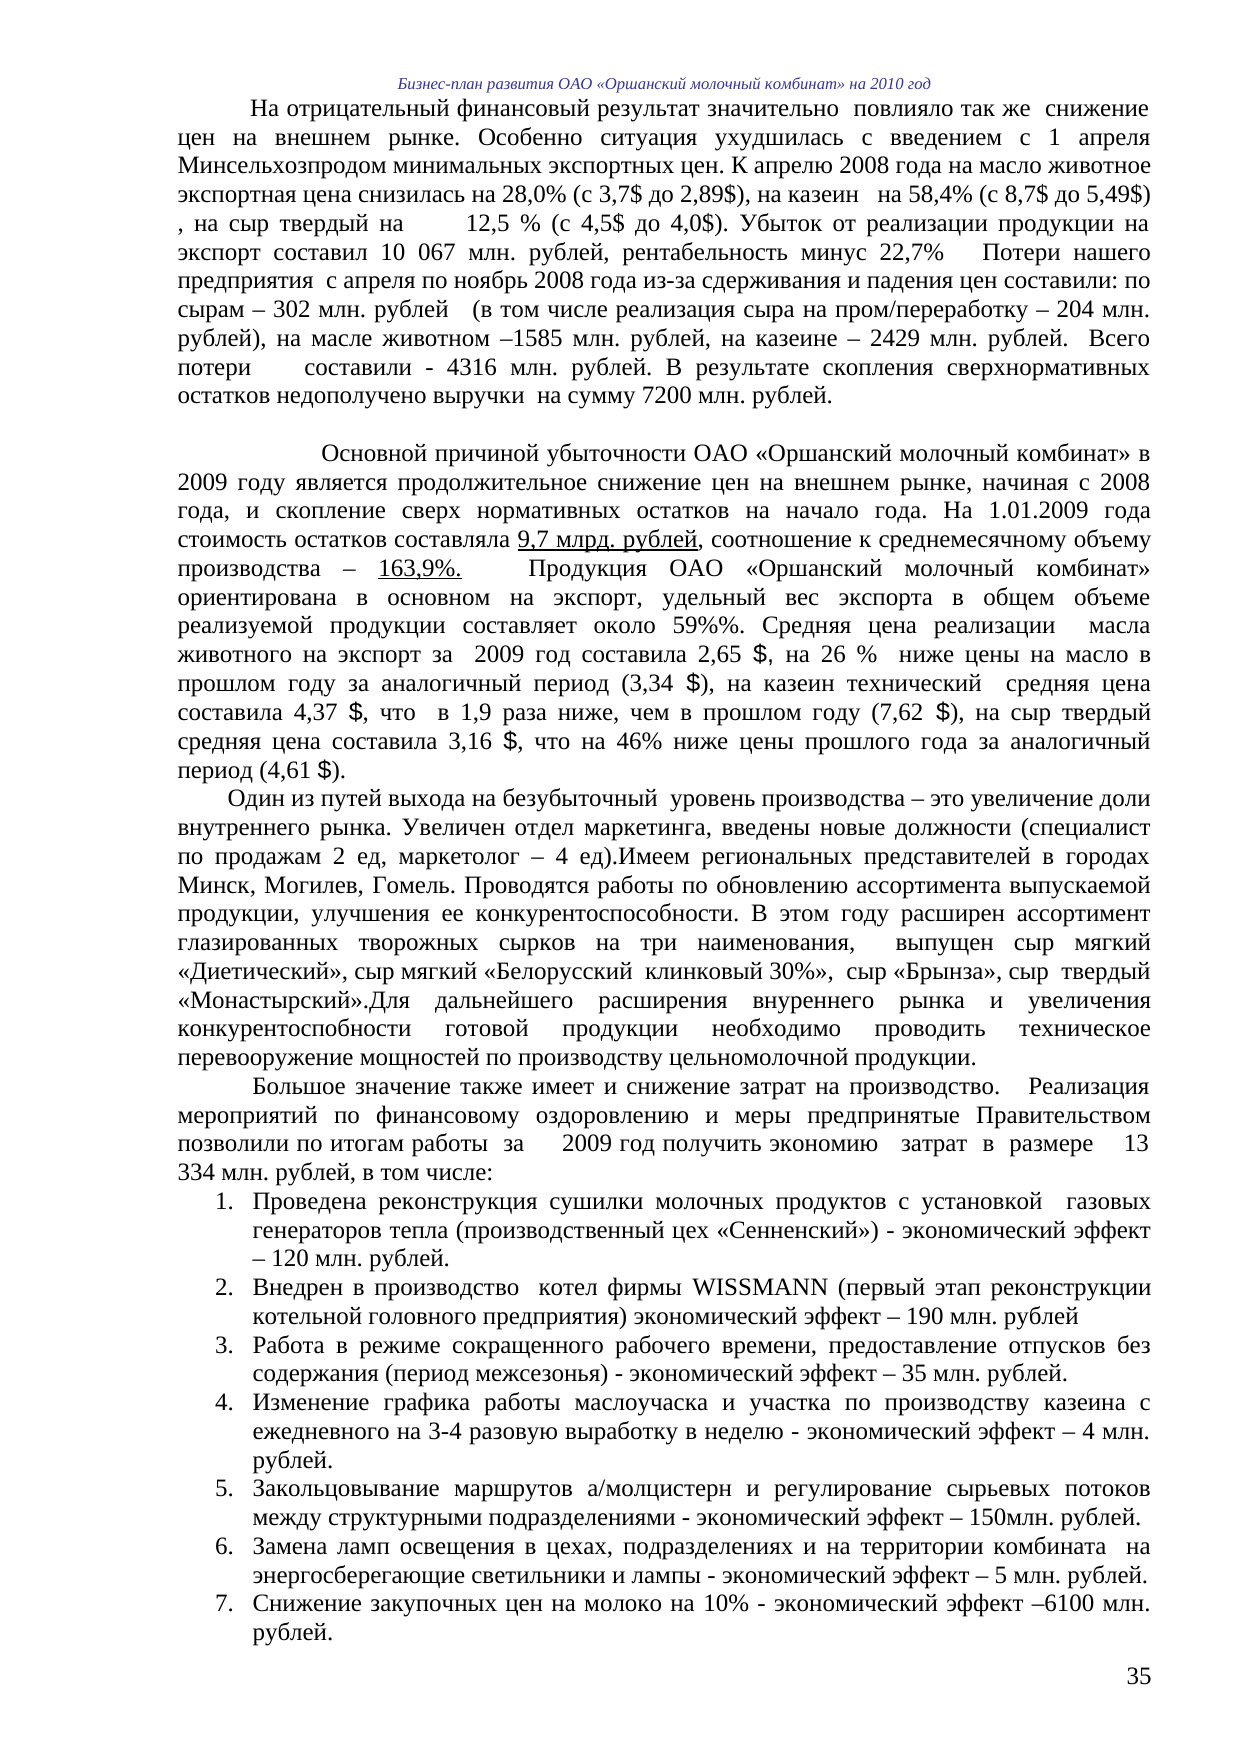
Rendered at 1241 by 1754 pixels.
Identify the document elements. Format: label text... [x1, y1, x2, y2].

list Изменение графика работы маслоучаска и участка по производству казеина с ежедневного на 3-4 разовую выработку в неделю - экономический эффект – 4 млн. рублей. [215, 1387, 1152, 1473]
text Основной причиной убыточности ОАО «Оршанский молочный комбинат» в 2009 году является продолжительное снижение цен на внешнем рынке, начиная с 2008 года, и скопление сверх нормативных остатков на начало года. На 1.01.2009 года стоимость остатков составляла 9,7 млрд. рублей, соотношение к среднемесячному объему производства – 163,9%. Продукция ОАО «Оршанский молочный комбинат» ориентирована в основном на экспорт, удельный вес экспорта в общем объеме реализуемой продукции составляет около 59%%. Средняя цена реализации масла животного на экспорт за 2009 год составила 2,65 $, на 26 % ниже цены на масло в прошлом году за аналогичный период (3,34 $), на казеин технический средняя цена составила 4,37 $, что в 1,9 раза ниже, чем в прошлом году (7,62 $), на сыр твердый средняя цена составила 3,16 $, что на 46% ниже цены прошлого года за аналогичный период (4,61 $). [177, 438, 1152, 783]
list Закольцовывание маршрутов а/молцистерн и регулирование сырьевых потоков между структурными подразделениями - экономический эффект – 150млн. рублей. [215, 1473, 1152, 1531]
list Работа в режиме сокращенного рабочего времени, предоставление отпусков без содержания (период межсезонья) - экономический эффект – 35 млн. рублей. [215, 1330, 1152, 1387]
list Внедрен в производство котел фирмы WISSMANN (первый этап реконструкции котельной головного предприятия) экономический эффект – 190 млн. рублей [215, 1272, 1152, 1330]
text На отрицательный финансовый результат значительно повлияло так же снижение цен на внешнем рынке. Особенно ситуация ухудшилась с введением с 1 апреля Минсельхозпродом минимальных экспортных цен. К апрелю 2008 года на масло животное экспортная цена снизилась на 28,0% (с 3,7$ до 2,89$), на казеин на 58,4% (с 8,7$ до 5,49$) , на сыр твердый на 12,5 % (с 4,5$ до 4,0$). Убыток от реализации продукции на экспорт составил 10 067 млн. рублей, рентабельность минус 22,7% Потери нашего предприятия с апреля по ноябрь 2008 года из-за сдерживания и падения цен составили: по сырам – 302 млн. рублей (в том числе реализация сыра на пром/переработку – 204 млн. рублей), на масле животном –1585 млн. рублей, на казеине – 2429 млн. рублей. Всего потери составили - 4316 млн. рублей. В результате скопления сверхнормативных остатков недополучено выручки на сумму 7200 млн. рублей. [177, 93, 1152, 409]
list Проведена реконструкция сушилки молочных продуктов с установкой газовых генераторов тепла (производственный цех «Сенненский») - экономический эффект – 120 млн. рублей. [215, 1186, 1152, 1272]
list Снижение закупочных цен на молоко на 10% - экономический эффект –6100 млн. рублей. [215, 1588, 1152, 1646]
text Один из путей выхода на безубыточный уровень производства – это увеличение доли внутреннего рынка. Увеличен отдел маркетинга, введены новые должности (специалист по продажам 2 ед, маркетолог – 4 ед).Имеем региональных представителей в городах Минск, Могилев, Гомель. Проводятся работы по обновлению ассортимента выпускаемой продукции, улучшения ее конкурентоспособности. В этом году расширен ассортимент глазированных творожных сырков на три наименования, выпущен сыр мягкий «Диетический», сыр мягкий «Белорусский клинковый 30%», сыр «Брынза», сыр твердый «Монастырский».Для дальнейшего расширения внуреннего рынка и увеличения конкурентоспобности готовой продукции необходимо проводить техническое перевооружение мощностей по производству цельномолочной продукции. [177, 783, 1152, 1071]
text Большое значение также имеет и снижение затрат на производство. Реализация мероприятий по финансовому оздоровлению и меры предпринятые Правительством позволили по итогам работы за 2009 год получить экономию затрат в размере 13 334 млн. рублей, в том числе: [177, 1071, 1152, 1186]
list Замена ламп освещения в цехах, подразделениях и на территории комбината на энергосберегающие светильники и лампы - экономический эффект – 5 млн. рублей. [215, 1531, 1152, 1588]
